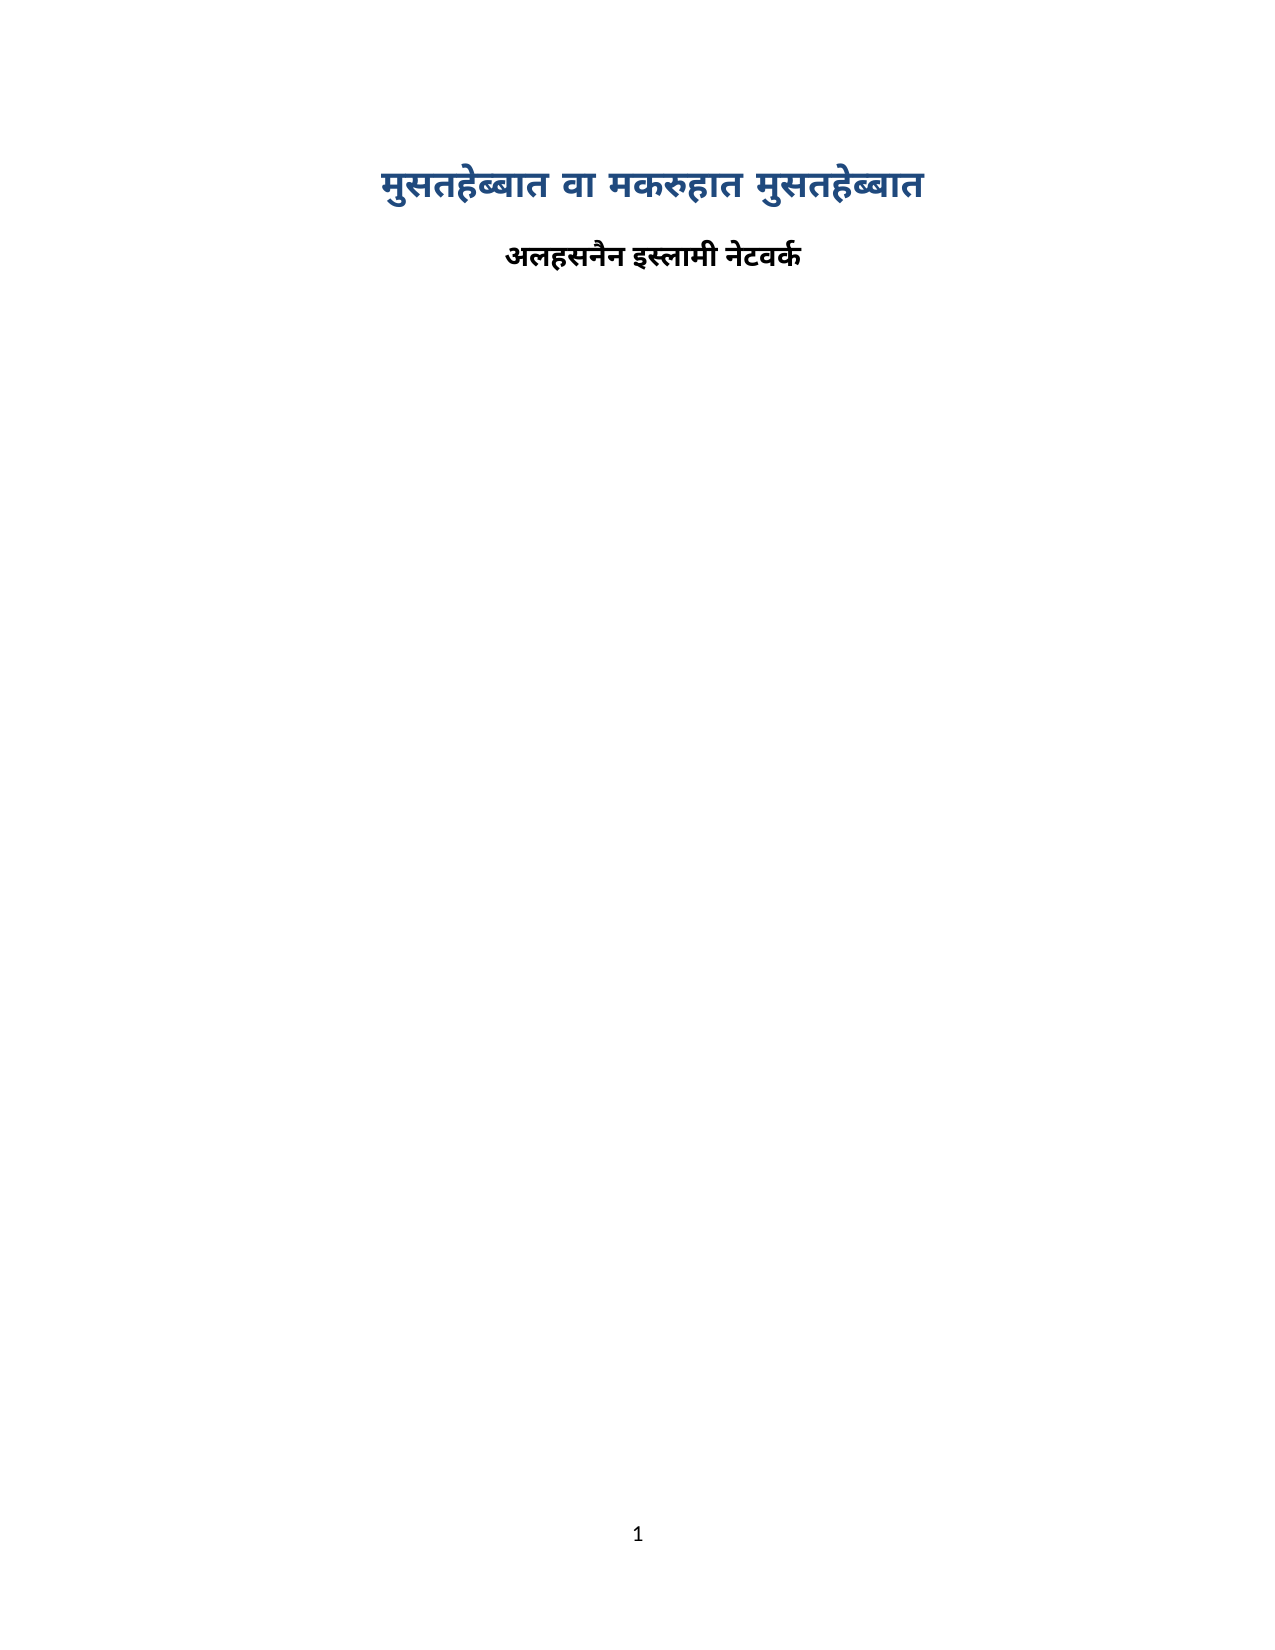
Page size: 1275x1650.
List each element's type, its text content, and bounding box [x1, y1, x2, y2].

subtitle मुसतहेब्बात वा मकरुहात मुसतहेब्बात [150, 162, 1125, 206]
text अलहसनैन इस्लामी नेटवर्क [150, 240, 1125, 278]
